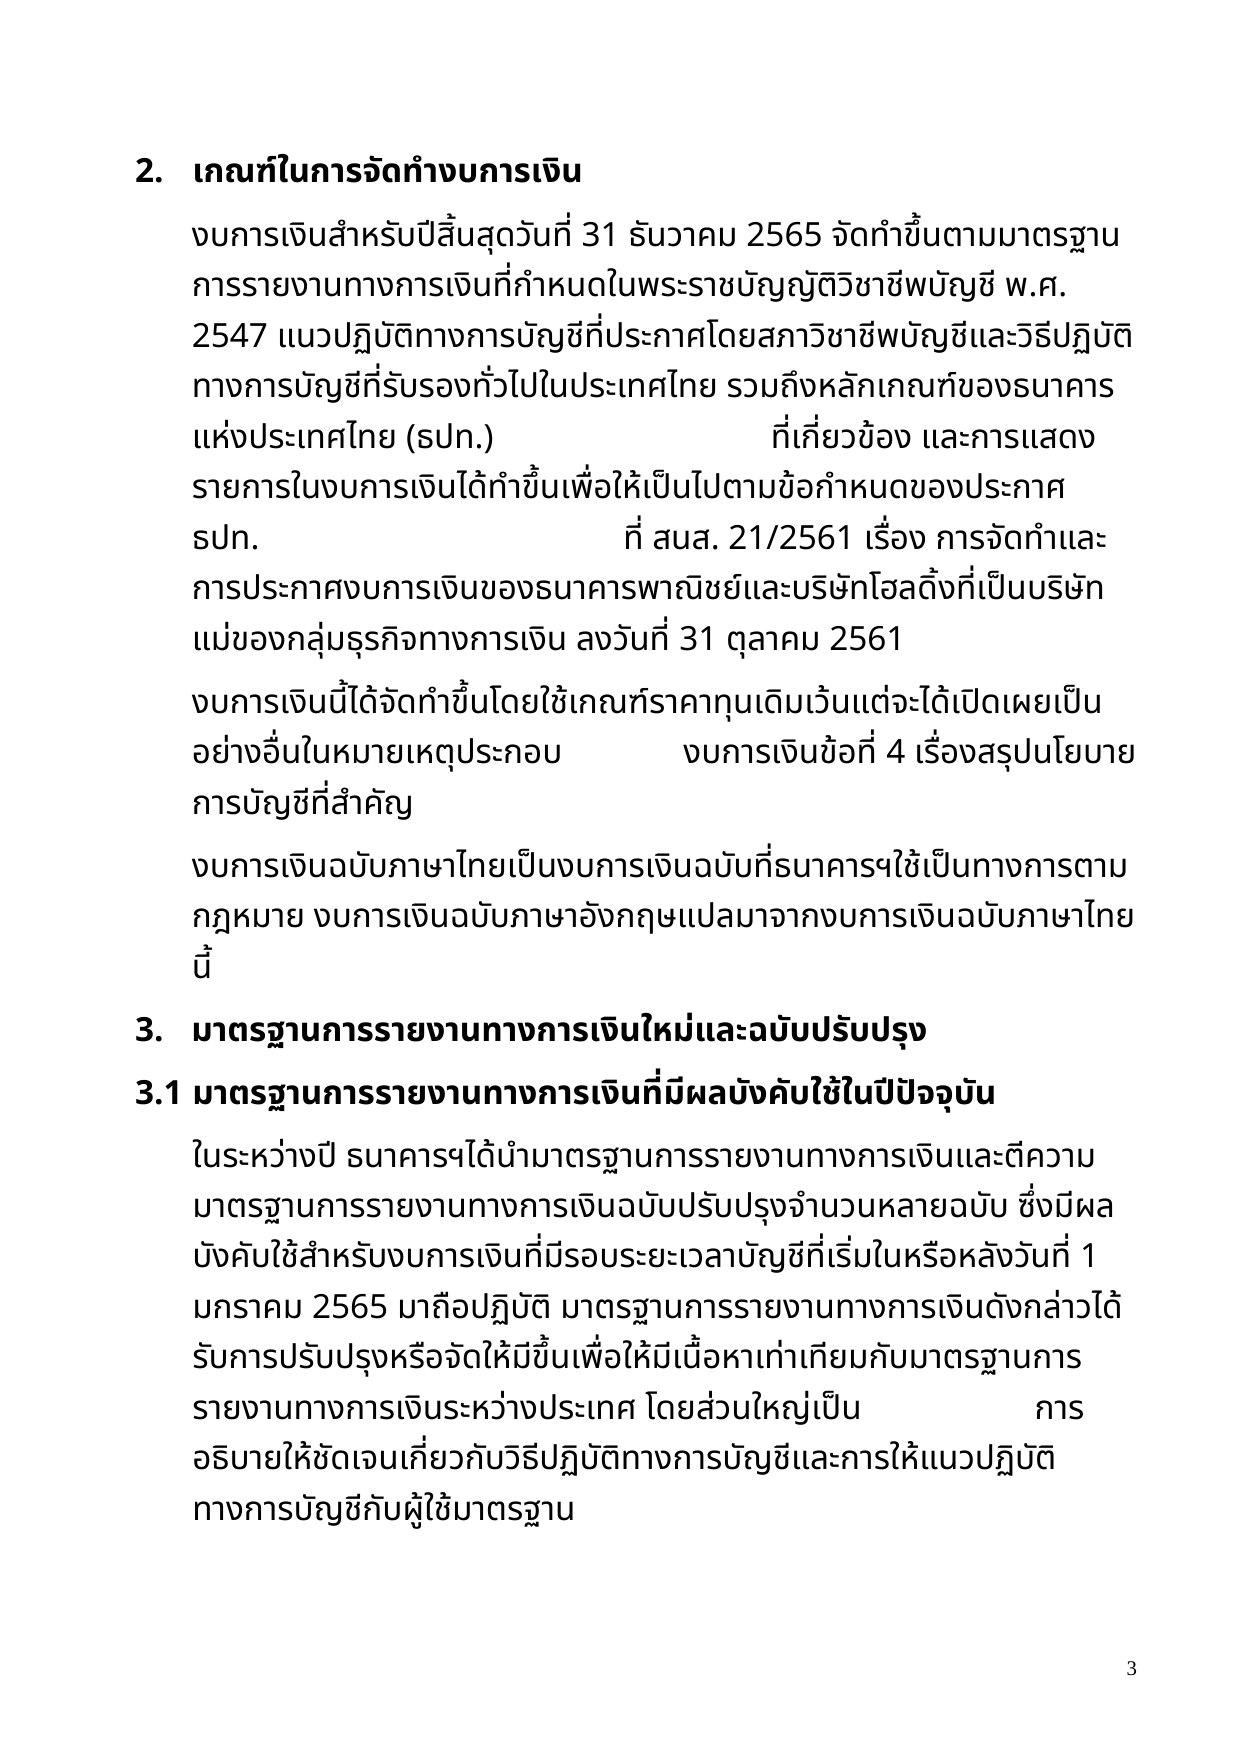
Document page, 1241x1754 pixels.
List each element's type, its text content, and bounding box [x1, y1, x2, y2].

text งบการเงินนี้ได้จัดทำขึ้นโดยใช้เกณฑ์ราคาทุนเดิมเว้นแต่จะได้เปิดเผยเป็นอย่างอื่นในหมายเหตุประกอบ งบการเงินข้อที่ 4 เรื่องสรุปนโยบายการบัญชีที่สำคัญ [192, 678, 1141, 829]
subtitle มาตรฐานการรายงานทางการเงินใหม่และฉบับปรับปรุง [135, 1006, 1137, 1056]
text 3.1 มาตรฐานการรายงานทางการเงินที่มีผลบังคับใช้ในปีปัจจุบัน [135, 1069, 1137, 1119]
text งบการเงินฉบับภาษาไทยเป็นงบการเงินฉบับที่ธนาคารฯใช้เป็นทางการตามกฎหมาย งบการเงินฉบับภาษาอังกฤษแปลมาจากงบการเงินฉบับภาษาไทยนี้ [192, 842, 1141, 993]
text งบการเงินสำหรับปีสิ้นสุดวันที่ 31 ธันวาคม 2565 จัดทำขึ้นตามมาตรฐานการรายงานทางการเงินที่กำหนดในพระราชบัญญัติวิชาชีพบัญชี พ.ศ. 2547 แนวปฏิบัติทางการบัญชีที่ประกาศโดยสภาวิชาชีพบัญชีและวิธีปฏิบัติทางการบัญชีที่รับรองทั่วไปในประเทศไทย รวมถึงหลักเกณฑ์ของธนาคารแห่งประเทศไทย (ธปท.) ที่เกี่ยวข้อง และการแสดงรายการในงบการเงินได้ทำขึ้นเพื่อให้เป็นไปตามข้อกำหนดของประกาศ ธปท. ที่ สนส. 21/2561 เรื่อง การจัดทำและการประกาศงบการเงินของธนาคารพาณิชย์และบริษัทโฮลดิ้งที่เป็นบริษัทแม่ของกลุ่มธุรกิจทางการเงิน ลงวันที่ 31 ตุลาคม 2561 [192, 210, 1141, 665]
subtitle เกณฑ์ในการจัดทำงบการเงิน [135, 147, 1137, 198]
text ในระหว่างปี ธนาคารฯได้นำมาตรฐานการรายงานทางการเงินและตีความมาตรฐานการรายงานทางการเงินฉบับปรับปรุงจำนวนหลายฉบับ ซึ่งมีผลบังคับใช้สำหรับงบการเงินที่มีรอบระยะเวลาบัญชีที่เริ่มในหรือหลังวันที่ 1 มกราคม 2565 มาถือปฏิบัติ มาตรฐานการรายงานทางการเงินดังกล่าวได้รับการปรับปรุงหรือจัดให้มีขึ้นเพื่อให้มีเนื้อหาเท่าเทียมกับมาตรฐานการรายงานทางการเงินระหว่างประเทศ โดยส่วนใหญ่เป็น การอธิบายให้ชัดเจนเกี่ยวกับวิธีปฏิบัติทางการบัญชีและการให้แนวปฏิบัติทางการบัญชีกับผู้ใช้มาตรฐาน [135, 1132, 1137, 1535]
